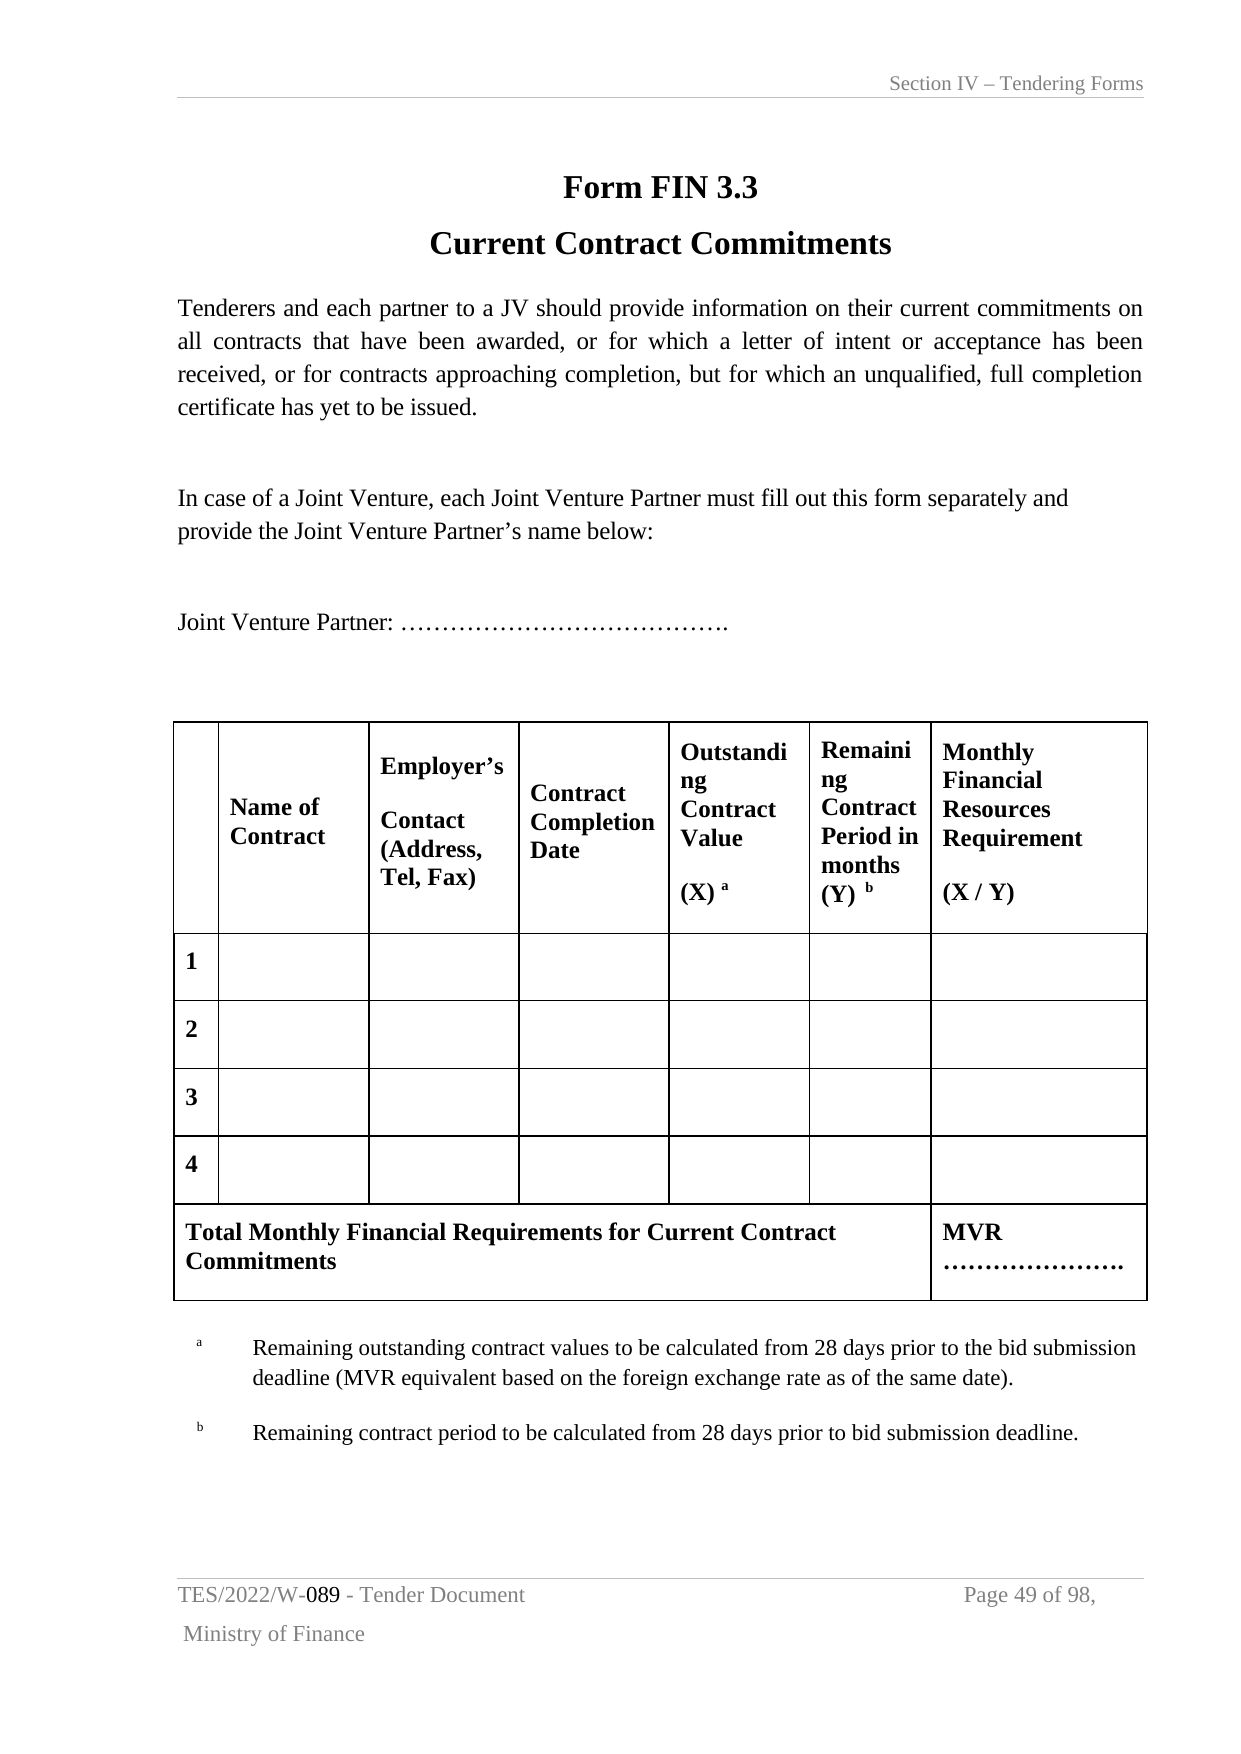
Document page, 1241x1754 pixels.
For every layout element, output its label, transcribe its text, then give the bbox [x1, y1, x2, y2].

table_cell [810, 1137, 930, 1203]
text In case of a Joint Venture, each Joint Venture Partner must fill out this form separately and provide the Joint Venture Partner’s name below: [177, 483, 1144, 544]
table_cell [520, 934, 668, 1000]
table_header Contract Completion Date [520, 723, 668, 932]
text b Remaining contract period to be calculated from 28 days prior to bid submission deadline. [197, 1419, 1114, 1445]
table_cell [932, 1001, 1146, 1068]
table_cell 4 [175, 1137, 218, 1203]
table_cell [370, 1069, 518, 1135]
table_cell [810, 934, 930, 1000]
text Tenderers and each partner to a JV should provide information on their current commitments on all contracts that have been awarded, or for which a letter of intent or acceptance has been received, or for contracts approaching completion, but for which an unqualified, full completion certificate has yet to be issued. [177, 293, 1144, 421]
text Joint Venture Partner: …………………………………. [177, 607, 1144, 636]
table_cell [670, 1137, 809, 1203]
table_cell [670, 1001, 809, 1068]
table_cell [932, 1069, 1146, 1135]
table_cell [520, 1137, 668, 1203]
table_cell [932, 934, 1146, 1000]
table_cell 3 [175, 1069, 218, 1135]
table_cell [370, 934, 518, 1000]
table_cell [219, 934, 368, 1000]
table_cell [810, 1001, 930, 1068]
text a Remaining outstanding contract values to be calculated from 28 days prior to the bid submission deadline (MVR equivalent based on the foreign exchange rate as of the same date). [196, 1334, 1144, 1390]
table_cell MVR …………………. [932, 1205, 1146, 1300]
table_cell [219, 1137, 368, 1203]
table_header Employer’s Contact (Address, Tel, Fax) [370, 723, 518, 932]
table_cell 2 [175, 1001, 218, 1068]
table_cell [670, 1069, 809, 1135]
table_cell [932, 1137, 1146, 1203]
table_header Name of Contract [219, 723, 368, 932]
table_cell [670, 934, 809, 1000]
table_cell [219, 1069, 368, 1135]
table_header Monthly Financial Resources Requirement (X / Y) [932, 723, 1147, 932]
table_cell [810, 1069, 930, 1135]
table_cell [219, 1001, 368, 1068]
table_cell 1 [175, 934, 218, 1000]
table_header Remaining Contract Period in months (Y) b [810, 723, 930, 932]
text Current Contract Commitments [177, 224, 1144, 262]
table_header Outstanding Contract Value (X) a [670, 723, 809, 932]
table_cell Total Monthly Financial Requirements for Current Contract Commitments [175, 1205, 930, 1300]
table_header [174, 723, 218, 932]
table_cell [520, 1001, 668, 1068]
table_cell [520, 1069, 668, 1135]
text Form FIN 3.3 [177, 167, 1144, 205]
table_cell [370, 1137, 518, 1203]
table_cell [370, 1001, 518, 1068]
